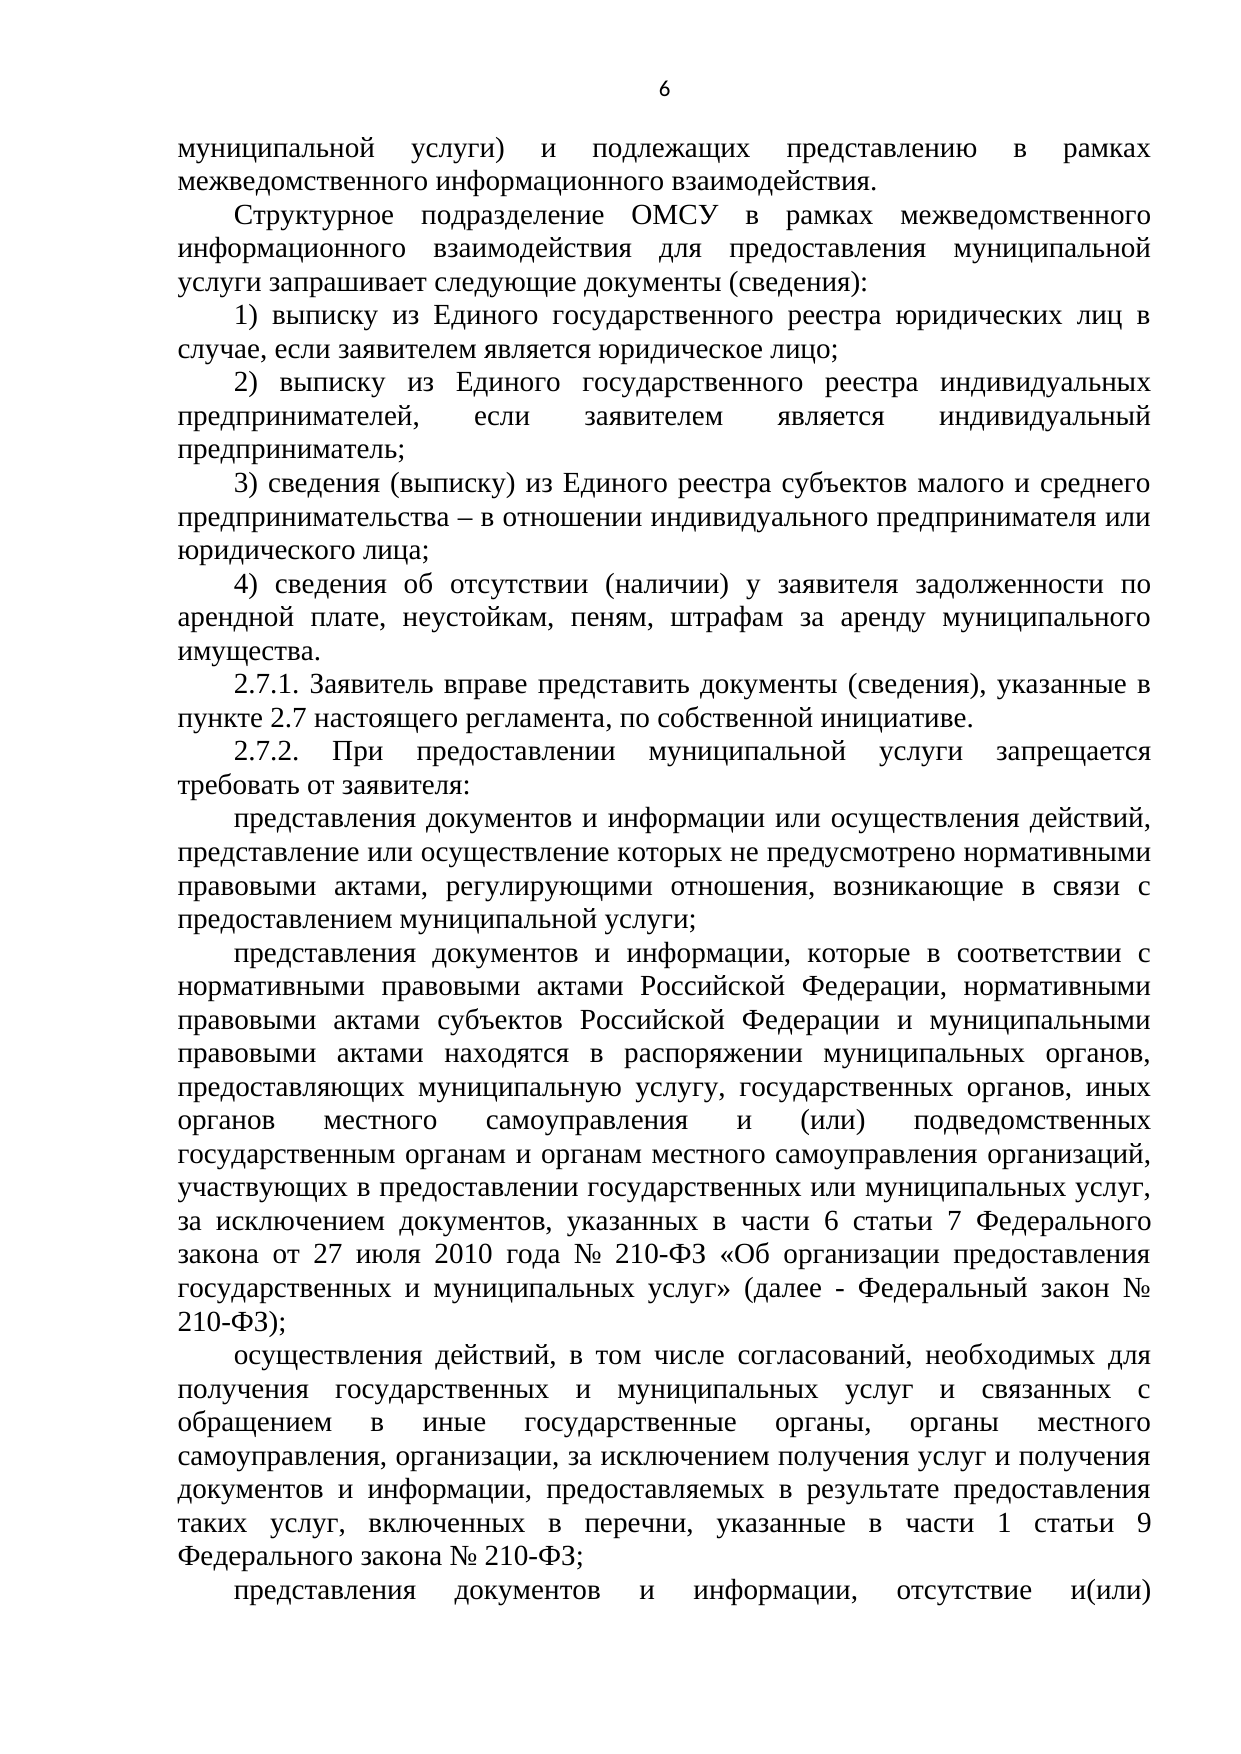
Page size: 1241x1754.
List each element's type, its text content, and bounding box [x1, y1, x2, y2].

text 4) сведения об отсутствии (наличии) у заявителя задолженности по арендной плате, неустойкам, пеням, штрафам за аренду муниципального имущества. [177, 566, 1152, 666]
text 3) сведения (выписку) из Единого реестра субъектов малого и среднего предпринимательства – в отношении индивидуального предпринимателя или юридического лица; [177, 465, 1152, 566]
text осуществления действий, в том числе согласований, необходимых для получения государственных и муниципальных услуг и связанных с обращением в иные государственные органы, органы местного самоуправления, организации, за исключением получения услуг и получения документов и информации, предоставляемых в результате предоставления таких услуг, включенных в перечни, указанные в части 1 статьи 9 Федерального закона № 210-ФЗ; [177, 1337, 1152, 1572]
text представления документов и информации или осуществления действий, представление или осуществление которых не предусмотрено нормативными правовыми актами, регулирующими отношения, возникающие в связи с предоставлением муниципальной услуги; [177, 801, 1152, 935]
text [177, 1572, 1152, 1606]
text 1) выписку из Единого государственного реестра юридических лиц в случае, если заявителем является юридическое лицо; [177, 297, 1152, 364]
text 2.7.1. Заявитель вправе представить документы (сведения), указанные в пункте 2.7 настоящего регламента, по собственной инициативе. [177, 666, 1152, 733]
text представления документов и информации, которые в соответствии с нормативными правовыми актами Российской Федерации, нормативными правовыми актами субъектов Российской Федерации и муниципальными правовыми актами находятся в распоряжении муниципальных органов, предоставляющих муниципальную услугу, государственных органов, иных органов местного самоуправления и (или) подведомственных государственным органам и органам местного самоуправления организаций, участвующих в предоставлении государственных или муниципальных услуг, за исключением документов, указанных в части 6 статьи 7 Федерального закона от 27 июля 2010 года № 210-ФЗ «Об организации предоставления государственных и муниципальных услуг» (далее - Федеральный закон № 210-ФЗ); [177, 935, 1152, 1337]
text 2.7.2. При предоставлении муниципальной услуги запрещается требовать от заявителя: [177, 733, 1152, 801]
text 2) выписку из Единого государственного реестра индивидуальных предпринимателей, если заявителем является индивидуальный предприниматель; [177, 364, 1152, 465]
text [177, 130, 1152, 197]
text Структурное подразделение ОМСУ в рамках межведомственного информационного взаимодействия для предоставления муниципальной услуги запрашивает следующие документы (сведения): [177, 197, 1152, 297]
